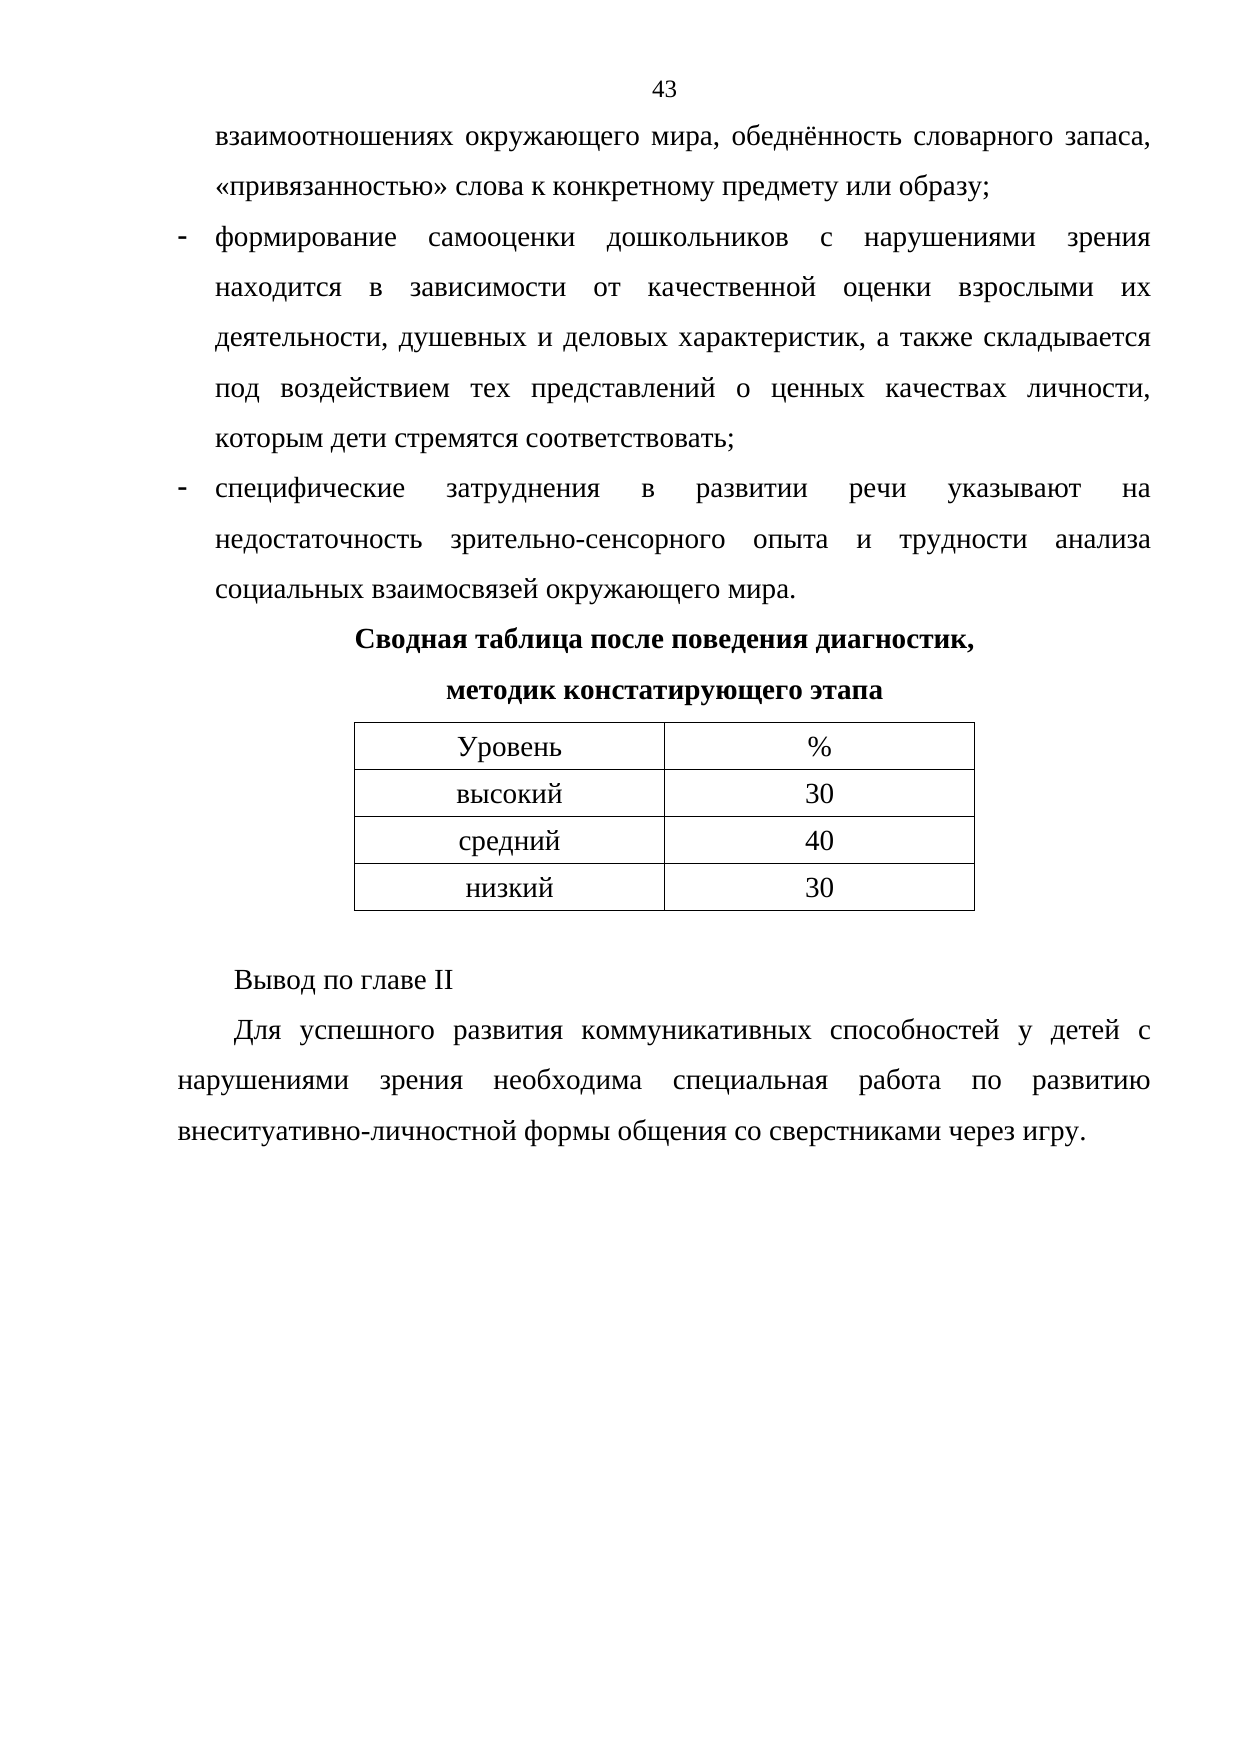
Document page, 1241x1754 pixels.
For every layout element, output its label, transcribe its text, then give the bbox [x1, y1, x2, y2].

text Сводная таблица после поведения диагностик, [177, 621, 1152, 655]
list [177, 118, 1152, 202]
list специфические затруднения в развитии речи указывают на недостаточность зрительно-сенсорного опыта и трудности анализа социальных взаимосвязей окружающего мира. [177, 470, 1152, 605]
table_cell 40 [665, 817, 974, 863]
list формирование самооценки дошкольников с нарушениями зрения находится в зависимости от качественной оценки взрослыми их деятельности, душевных и деловых характеристик, а также складывается под воздействием тех представлений о ценных качествах личности, которым дети стремятся соответствовать; [177, 219, 1152, 454]
table_cell 30 [665, 864, 974, 910]
table_header % [665, 723, 974, 769]
text Для успешного развития коммуникативных способностей у детей с нарушениями зрения необходима специальная работа по развитию внеситуативно-личностной формы общения со сверстниками через игру. [177, 1012, 1152, 1146]
text Вывод по главе II [183, 962, 1152, 995]
table_cell низкий [355, 864, 664, 910]
table_cell 30 [665, 770, 974, 816]
table_cell высокий [355, 770, 664, 816]
text методик констатирующего этапа [177, 672, 1152, 705]
table_cell средний [355, 817, 664, 863]
table_header Уровень [355, 723, 664, 769]
